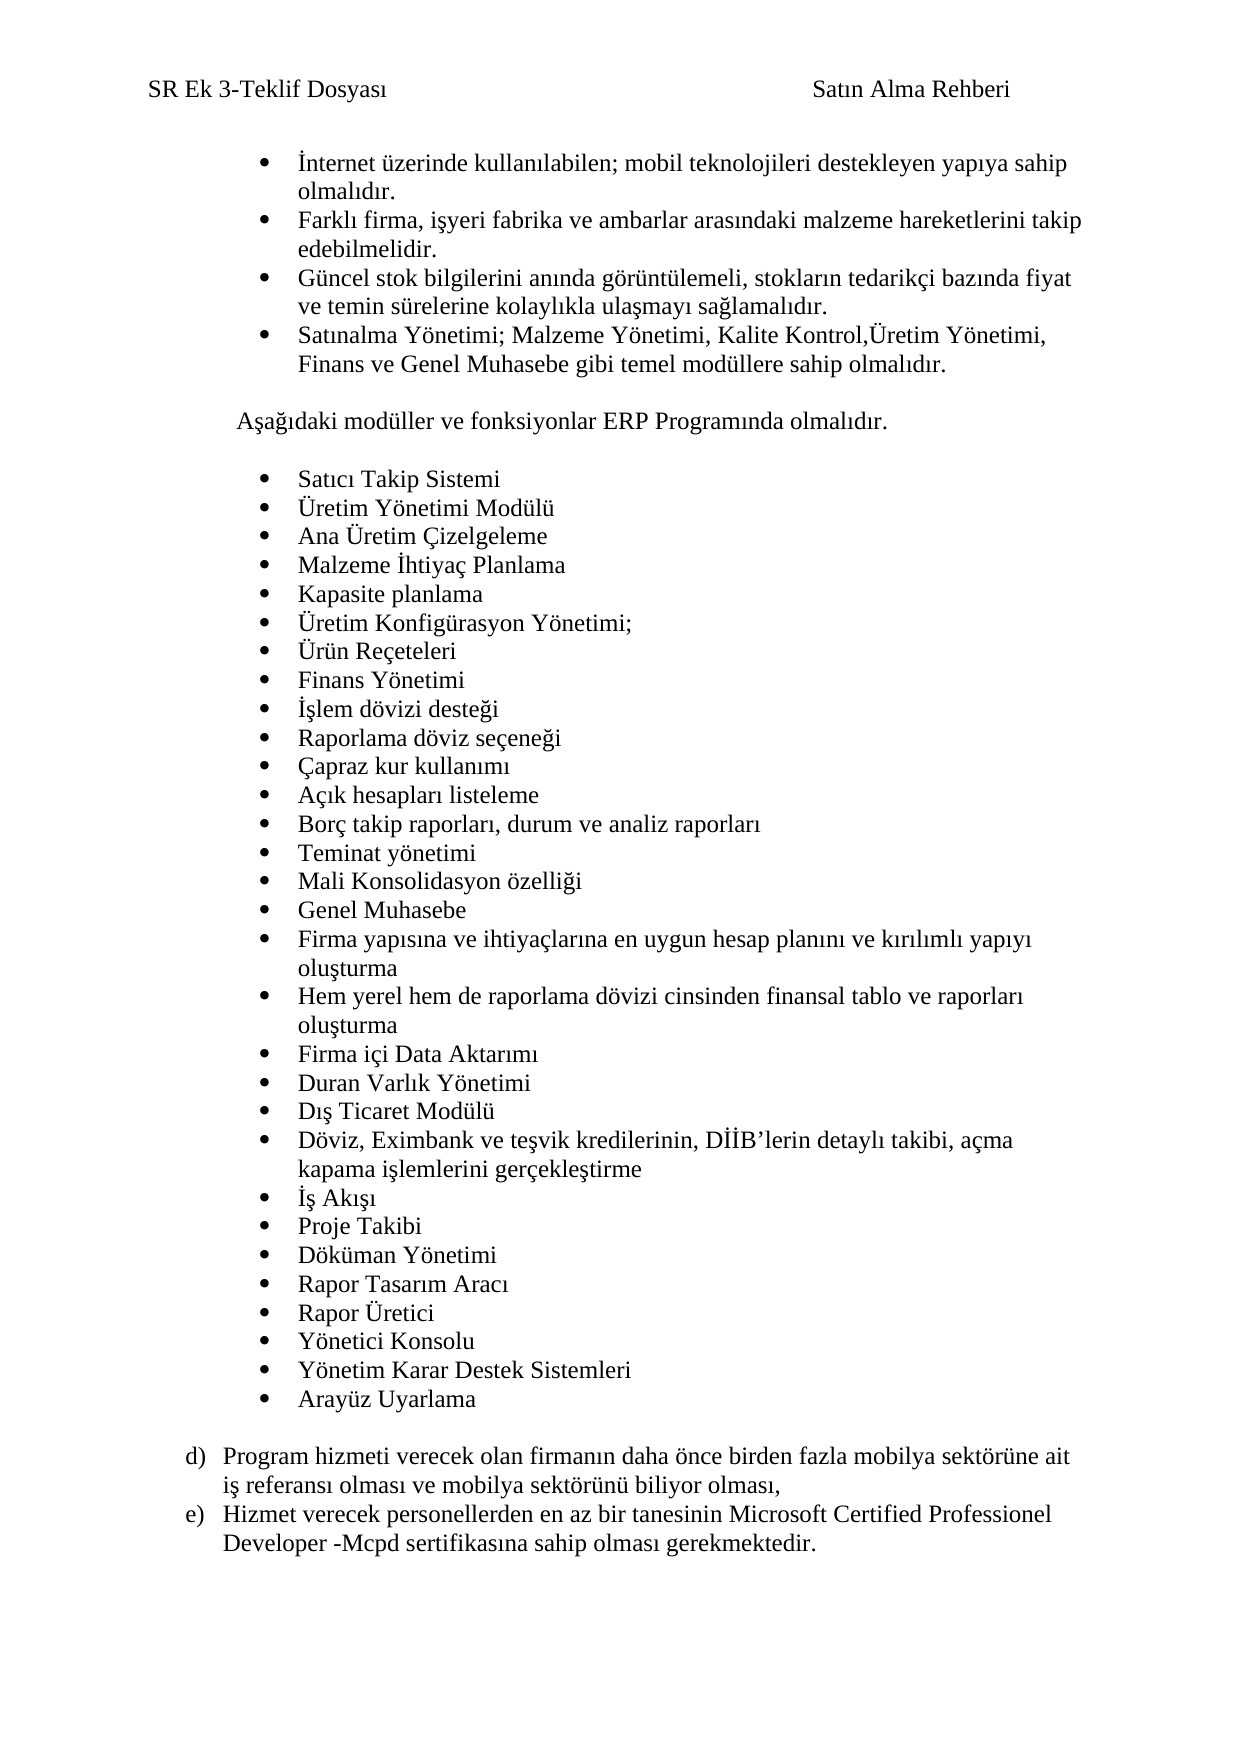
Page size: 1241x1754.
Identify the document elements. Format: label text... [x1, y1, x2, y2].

list Aşağıdaki modüller ve fonksiyonlar ERP Programında olmalıdır. [236, 406, 1093, 435]
list Yönetici Konsolu [260, 1326, 1093, 1355]
list Ana Üretim Çizelgeleme [260, 521, 1093, 550]
list Döviz, Eximbank ve teşvik kredilerinin, DİİB’lerin detaylı takibi, açma kapama işlemlerini gerçekleştirme [260, 1125, 1093, 1183]
list Raporlama döviz seçeneği [260, 723, 1093, 751]
list Program hizmeti verecek olan firmanın daha önce birden fazla mobilya sektörüne ait iş referansı olması ve mobilya sektörünü biliyor olması, [185, 1441, 1093, 1499]
list Finans Yönetimi [260, 665, 1093, 694]
list İşlem dövizi desteği [260, 694, 1093, 723]
list Firma yapısına ve ihtiyaçlarına en uygun hesap planını ve kırılımlı yapıyı oluşturma [260, 924, 1093, 981]
list Satıcı Takip Sistemi [260, 464, 1093, 493]
list Duran Varlık Yönetimi [260, 1068, 1093, 1096]
list Arayüz Uyarlama [260, 1384, 1093, 1413]
list Döküman Yönetimi [260, 1240, 1093, 1269]
list Borç takip raporları, durum ve analiz raporları [260, 809, 1093, 838]
list Rapor Üretici [260, 1298, 1093, 1326]
list Teminat yönetimi [260, 838, 1093, 866]
list Güncel stok bilgilerini anında görüntülemeli, stokların tedarikçi bazında fiyat ve temin sürelerine kolaylıkla ulaşmayı sağlamalıdır. [260, 263, 1093, 320]
list Hizmet verecek personellerden en az bir tanesinin Microsoft Certified Professionel Developer -Mcpd sertifikasına sahip olması gerekmektedir. [185, 1499, 1093, 1556]
list Üretim Yönetimi Modülü [260, 493, 1093, 521]
list Farklı firma, işyeri fabrika ve ambarlar arasındaki malzeme hareketlerini takip edebilmelidir. [260, 205, 1093, 263]
list Hem yerel hem de raporlama dövizi cinsinden finansal tablo ve raporları oluşturma [260, 981, 1093, 1039]
list Proje Takibi [260, 1211, 1093, 1240]
list Yönetim Karar Destek Sistemleri [260, 1355, 1093, 1384]
list Açık hesapları listeleme [260, 780, 1093, 809]
list Genel Muhasebe [260, 895, 1093, 924]
list Ürün Reçeteleri [260, 636, 1093, 665]
list Çapraz kur kullanımı [260, 751, 1093, 780]
list Kapasite planlama [260, 579, 1093, 608]
list Rapor Tasarım Aracı [260, 1269, 1093, 1298]
list İnternet üzerinde kullanılabilen; mobil teknolojileri destekleyen yapıya sahip olmalıdır. [260, 148, 1093, 205]
list Malzeme İhtiyaç Planlama [260, 550, 1093, 579]
list İş Akışı [260, 1183, 1093, 1211]
list Dış Ticaret Modülü [260, 1096, 1093, 1125]
list Firma içi Data Aktarımı [260, 1039, 1093, 1068]
list Satınalma Yönetimi; Malzeme Yönetimi, Kalite Kontrol,Üretim Yönetimi, Finans ve Genel Muhasebe gibi temel modüllere sahip olmalıdır. [260, 320, 1093, 378]
list Mali Konsolidasyon özelliği [260, 866, 1093, 895]
list Üretim Konfigürasyon Yönetimi; [260, 608, 1093, 636]
